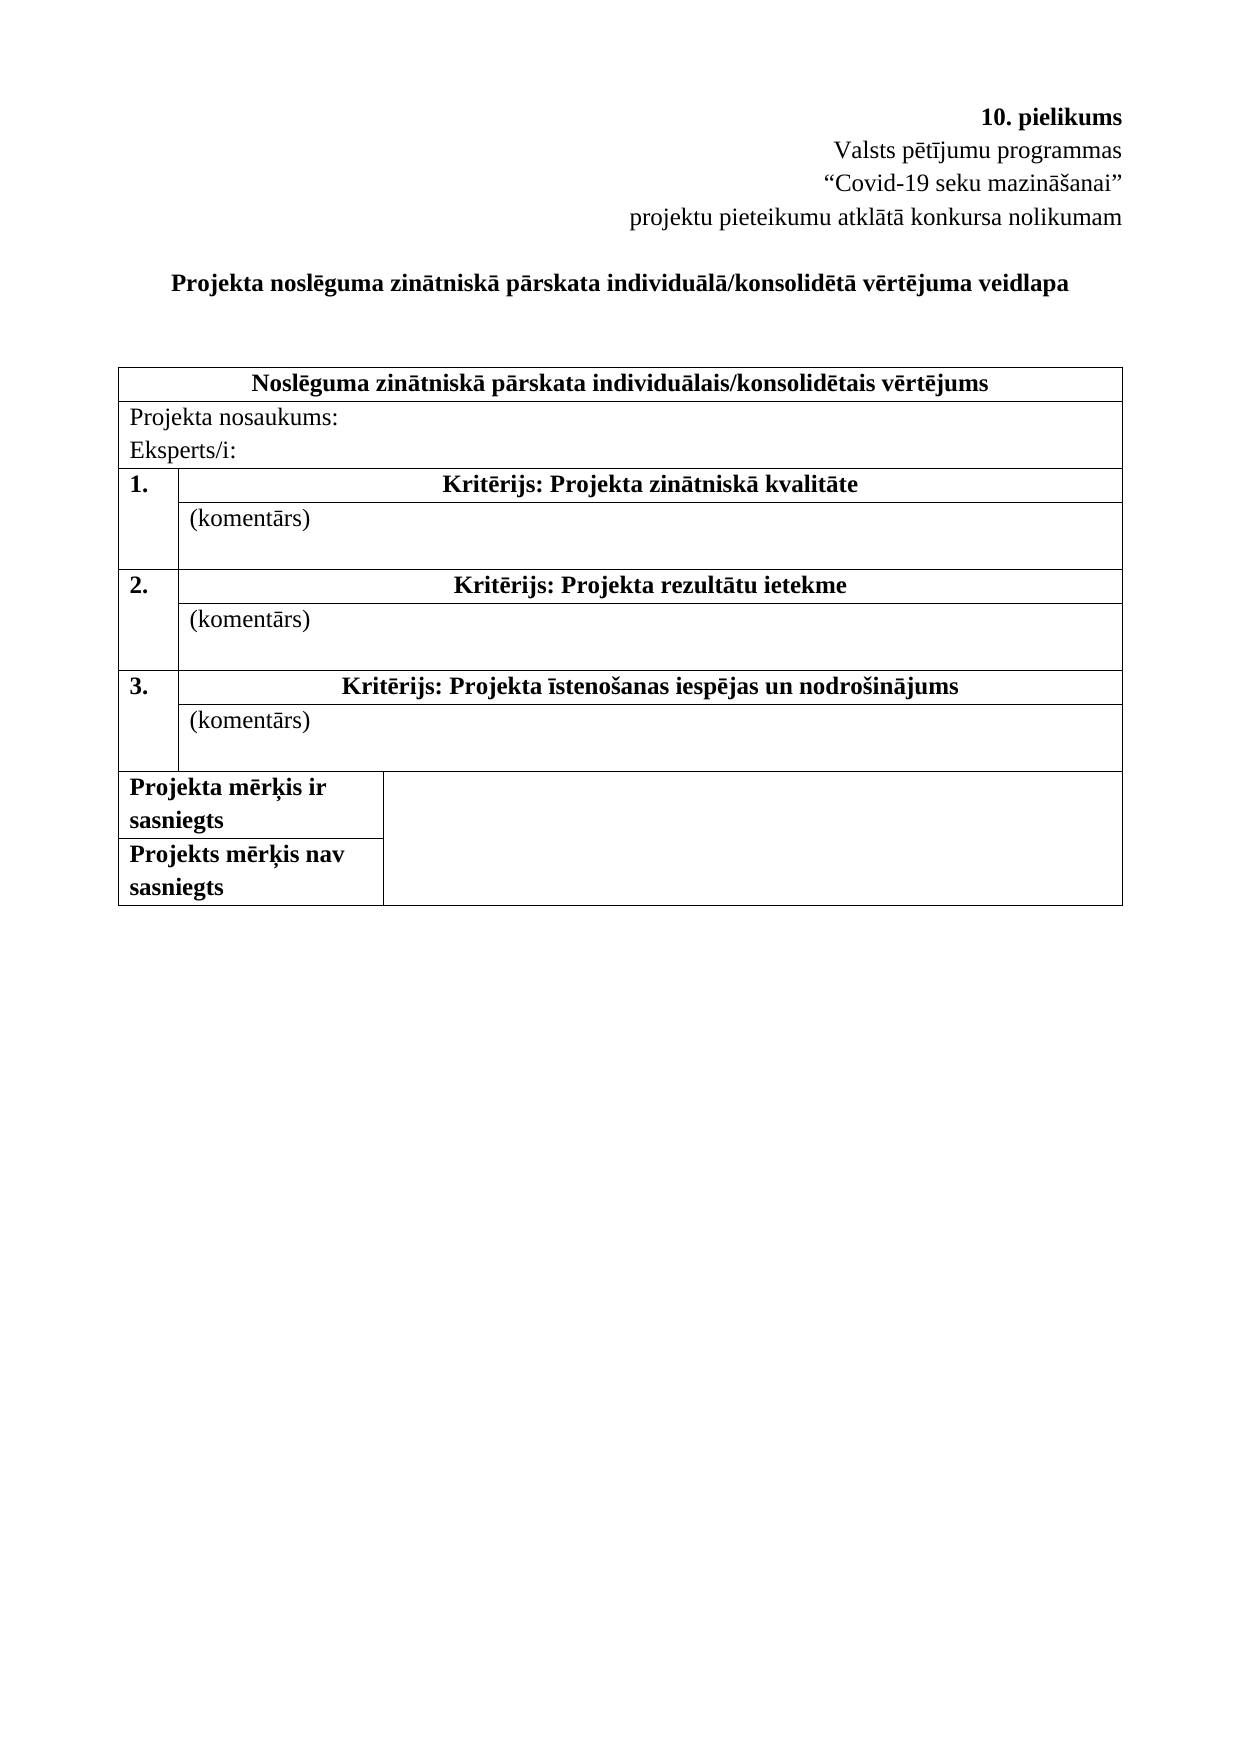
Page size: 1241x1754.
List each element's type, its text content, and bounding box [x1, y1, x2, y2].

table_cell Projekta mērķis ir sasniegts [119, 772, 383, 838]
text 10. pielikums [118, 102, 1122, 131]
table_cell Kritērijs: Projekta īstenošanas iespējas un nodrošinājums [179, 671, 1122, 704]
table_cell (komentārs) [179, 503, 1122, 569]
table_cell Projekts mērķis nav sasniegts [119, 839, 383, 905]
table_cell Kritērijs: Projekta zinātniskā kvalitāte [179, 469, 1122, 502]
table_cell Projekta nosaukums: Eksperts/i: [119, 402, 1122, 468]
text projektu pieteikumu atklātā konkursa nolikumam [118, 202, 1122, 230]
table_cell 2. [119, 570, 178, 670]
table_cell 3. [119, 671, 178, 771]
text Projekta noslēguma zinātniskā pārskata individuālā/konsolidētā vērtējuma veidlapa [118, 268, 1122, 296]
table_cell (komentārs) [179, 604, 1122, 670]
text “” [118, 168, 1122, 197]
table_header Noslēguma zinātniskā pārskata individuālais/konsolidētais vērtējums [119, 368, 1122, 401]
table_cell 1. [119, 469, 178, 569]
table_cell (komentārs) [179, 705, 1122, 771]
table_cell [384, 772, 1122, 905]
table_cell Kritērijs: Projekta rezultātu ietekme [179, 570, 1122, 603]
text Valsts pētījumu programmas [118, 136, 1122, 164]
